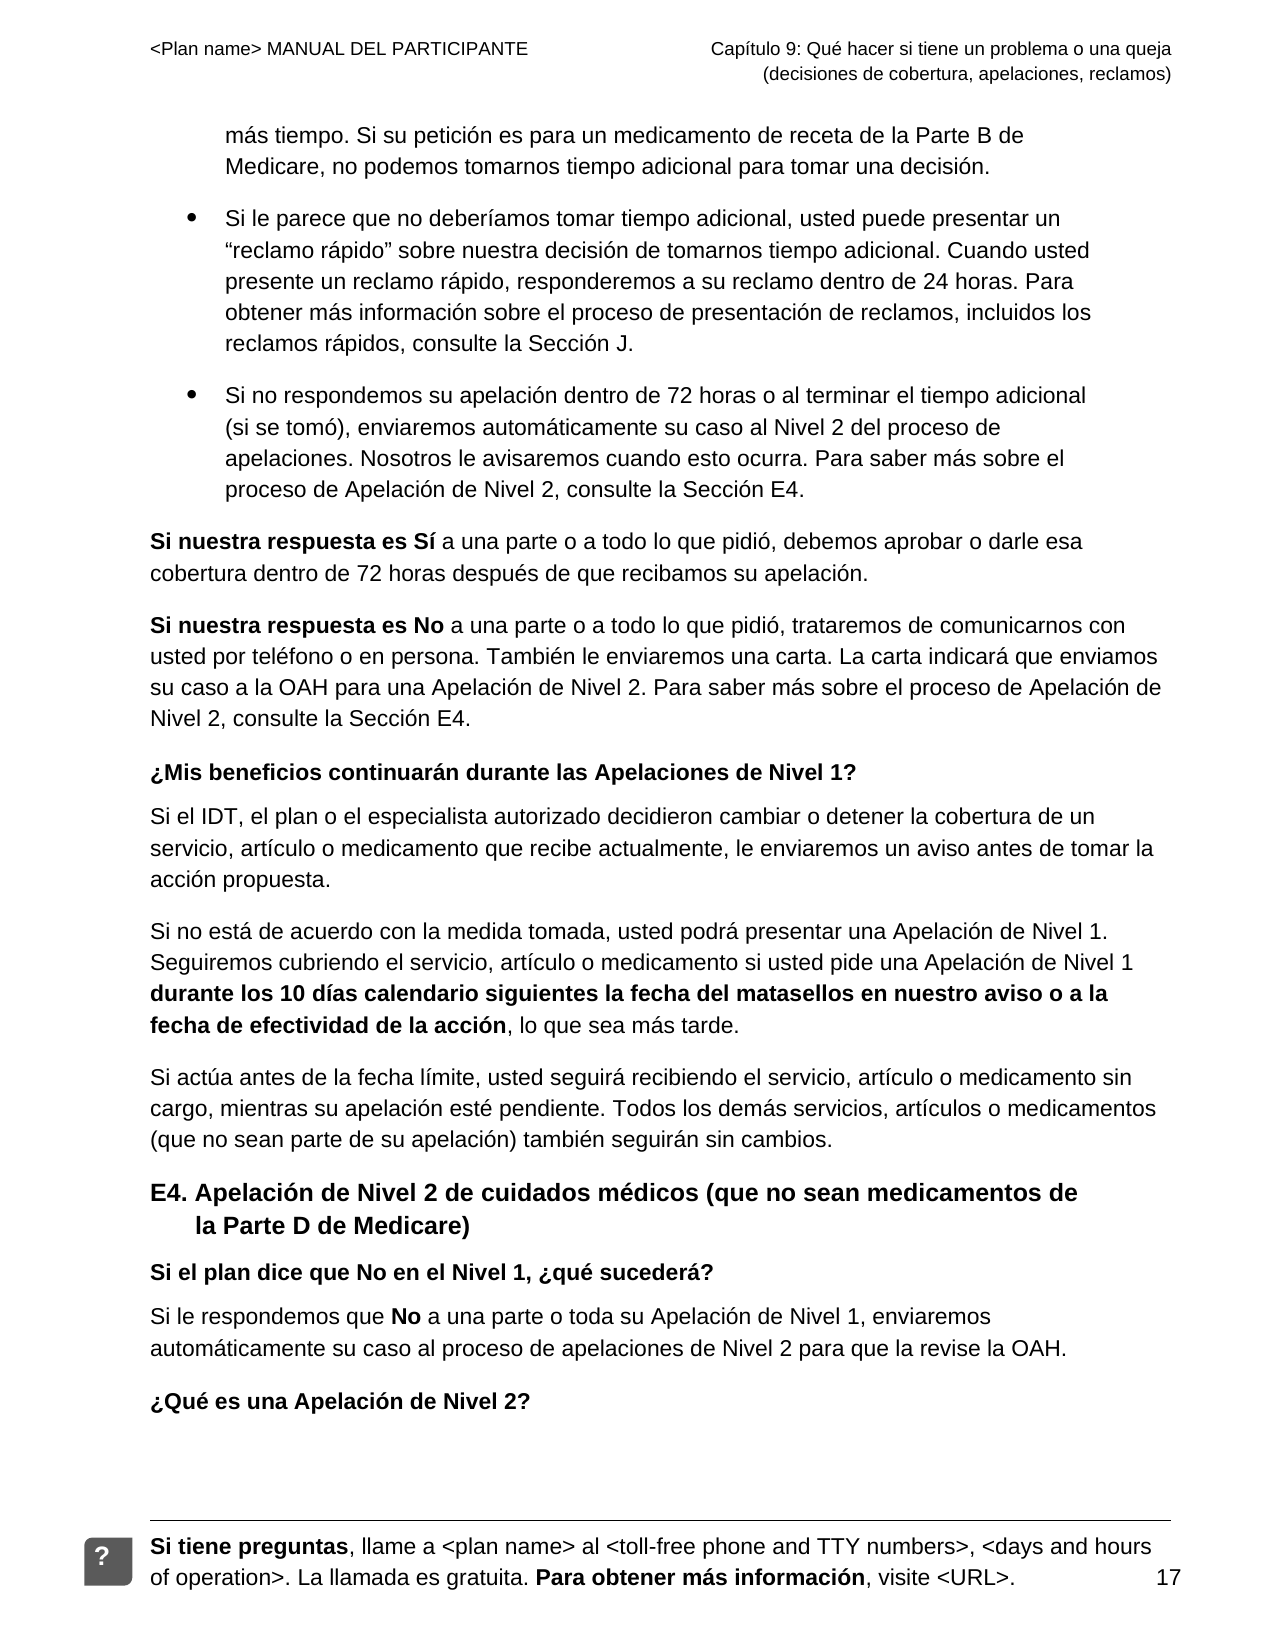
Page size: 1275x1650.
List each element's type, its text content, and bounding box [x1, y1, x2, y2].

subtitle ¿Mis beneficios continuarán durante las Apelaciones de Nivel 1? [150, 754, 1096, 787]
subtitle E4. Apelación de Nivel 2 de cuidados médicos (que no sean medicamentos de la Parte D de Medicare) [150, 1175, 1096, 1241]
subtitle Si el plan dice que No en el Nivel 1, ¿qué sucederá? [150, 1254, 1096, 1287]
text Si no está de acuerdo con la medida tomada, usted podrá presentar una Apelación de Nivel 1. Seguiremos cubriendo el servicio, artículo o medicamento si usted pide una Apelación de Nivel 1 durante los 10 días calendario siguientes la fecha del matasellos en nuestro aviso o a la fecha de efectividad de la acción, lo que sea más tarde. [150, 914, 1171, 1039]
text Si el IDT, el plan o el especialista autorizado decidieron cambiar o detener la cobertura de un servicio, artículo o medicamento que recibe actualmente, le enviaremos un aviso antes de tomar la acción propuesta. [150, 800, 1171, 893]
text Si le respondemos que No a una parte o toda su Apelación de Nivel 1, enviaremos automáticamente su caso al proceso de apelaciones de Nivel 2 para que la revise la OAH. [150, 1300, 1171, 1362]
text Si nuestra respuesta es No a una parte o a todo lo que pidió, trataremos de comunicarnos con usted por teléfono o en persona. También le enviaremos una carta. La carta indicará que enviamos su caso a la OAH para una Apelación de Nivel 2. Para saber más sobre el proceso de Apelación de Nivel 2, consulte la Sección E4. [150, 608, 1171, 733]
list Si le parece que no deberíamos tomar tiempo adicional, usted puede presentar un “reclamo rápido” sobre nuestra decisión de tomarnos tiempo adicional. Cuando usted presente un reclamo rápido, responderemos a su reclamo dentro de 24 horas. Para obtener más información sobre el proceso de presentación de reclamos, incluidos los reclamos rápidos, consulte la Sección J. [187, 202, 1096, 358]
text Si nuestra respuesta es Sí a una parte o a todo lo que pidió, debemos aprobar o darle esa cobertura dentro de 72 horas después de que recibamos su apelación. [150, 525, 1171, 587]
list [187, 118, 1096, 181]
subtitle ¿Qué es una Apelación de Nivel 2? [150, 1383, 1096, 1416]
text Si actúa antes de la fecha límite, usted seguirá recibiendo el servicio, artículo o medicamento sin cargo, mientras su apelación esté pendiente. Todos los demás servicios, artículos o medicamentos (que no sean parte de su apelación) también seguirán sin cambios. [150, 1060, 1171, 1154]
list Si no respondemos su apelación dentro de 72 horas o al terminar el tiempo adicional (si se tomó), enviaremos automáticamente su caso al Nivel 2 del proceso de apelaciones. Nosotros le avisaremos cuando esto ocurra. Para saber más sobre el proceso de Apelación de Nivel 2, consulte la Sección E4. [187, 379, 1096, 504]
